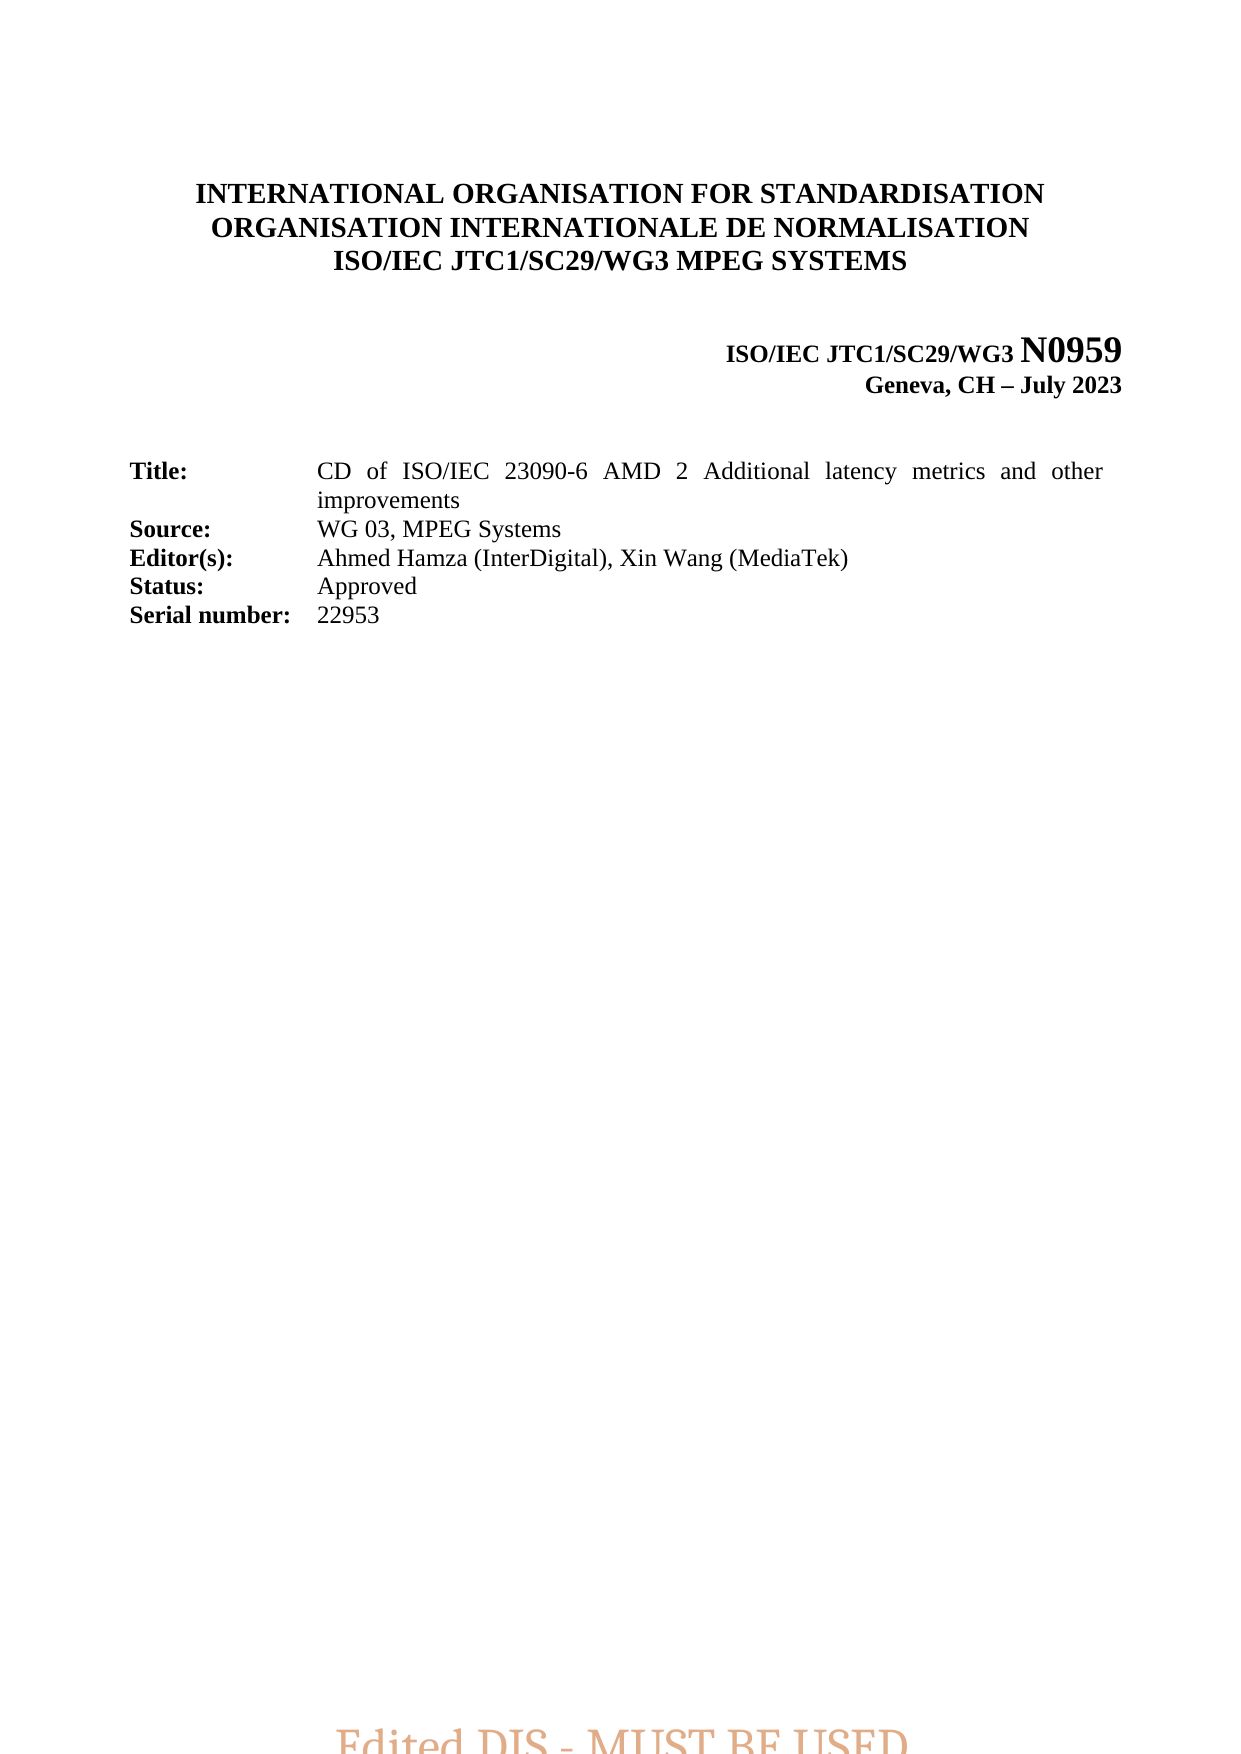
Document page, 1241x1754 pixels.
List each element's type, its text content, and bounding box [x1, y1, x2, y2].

text ISO/IEC JTC1/SC29/WG3 N0959 [118, 327, 1122, 370]
table_header CD of ISO/IEC 23090-6 AMD 2 Additional latency metrics and other improvements [306, 456, 1115, 514]
text INTERNATIONAL ORGANISATION FOR STANDARDISATION [118, 176, 1122, 210]
text ISO/IEC JTC1/SC29/WG3 MPEG SYSTEMS [118, 243, 1122, 277]
table_header Title: [118, 456, 306, 514]
text Geneva, CH – July 2023 [118, 370, 1122, 399]
table_cell WG 03, MPEG Systems [306, 514, 1115, 543]
table_cell Editor(s): [118, 543, 306, 571]
table_cell 22953 [306, 600, 1115, 629]
table_cell Approved [306, 571, 1115, 600]
table_cell Serial number: [118, 600, 306, 629]
table_cell Status: [118, 571, 306, 600]
table_cell Source: [118, 514, 306, 543]
table_cell Ahmed Hamza (InterDigital), Xin Wang (MediaTek) [306, 543, 1115, 571]
text ORGANISATION INTERNATIONALE DE NORMALISATION [118, 210, 1122, 243]
